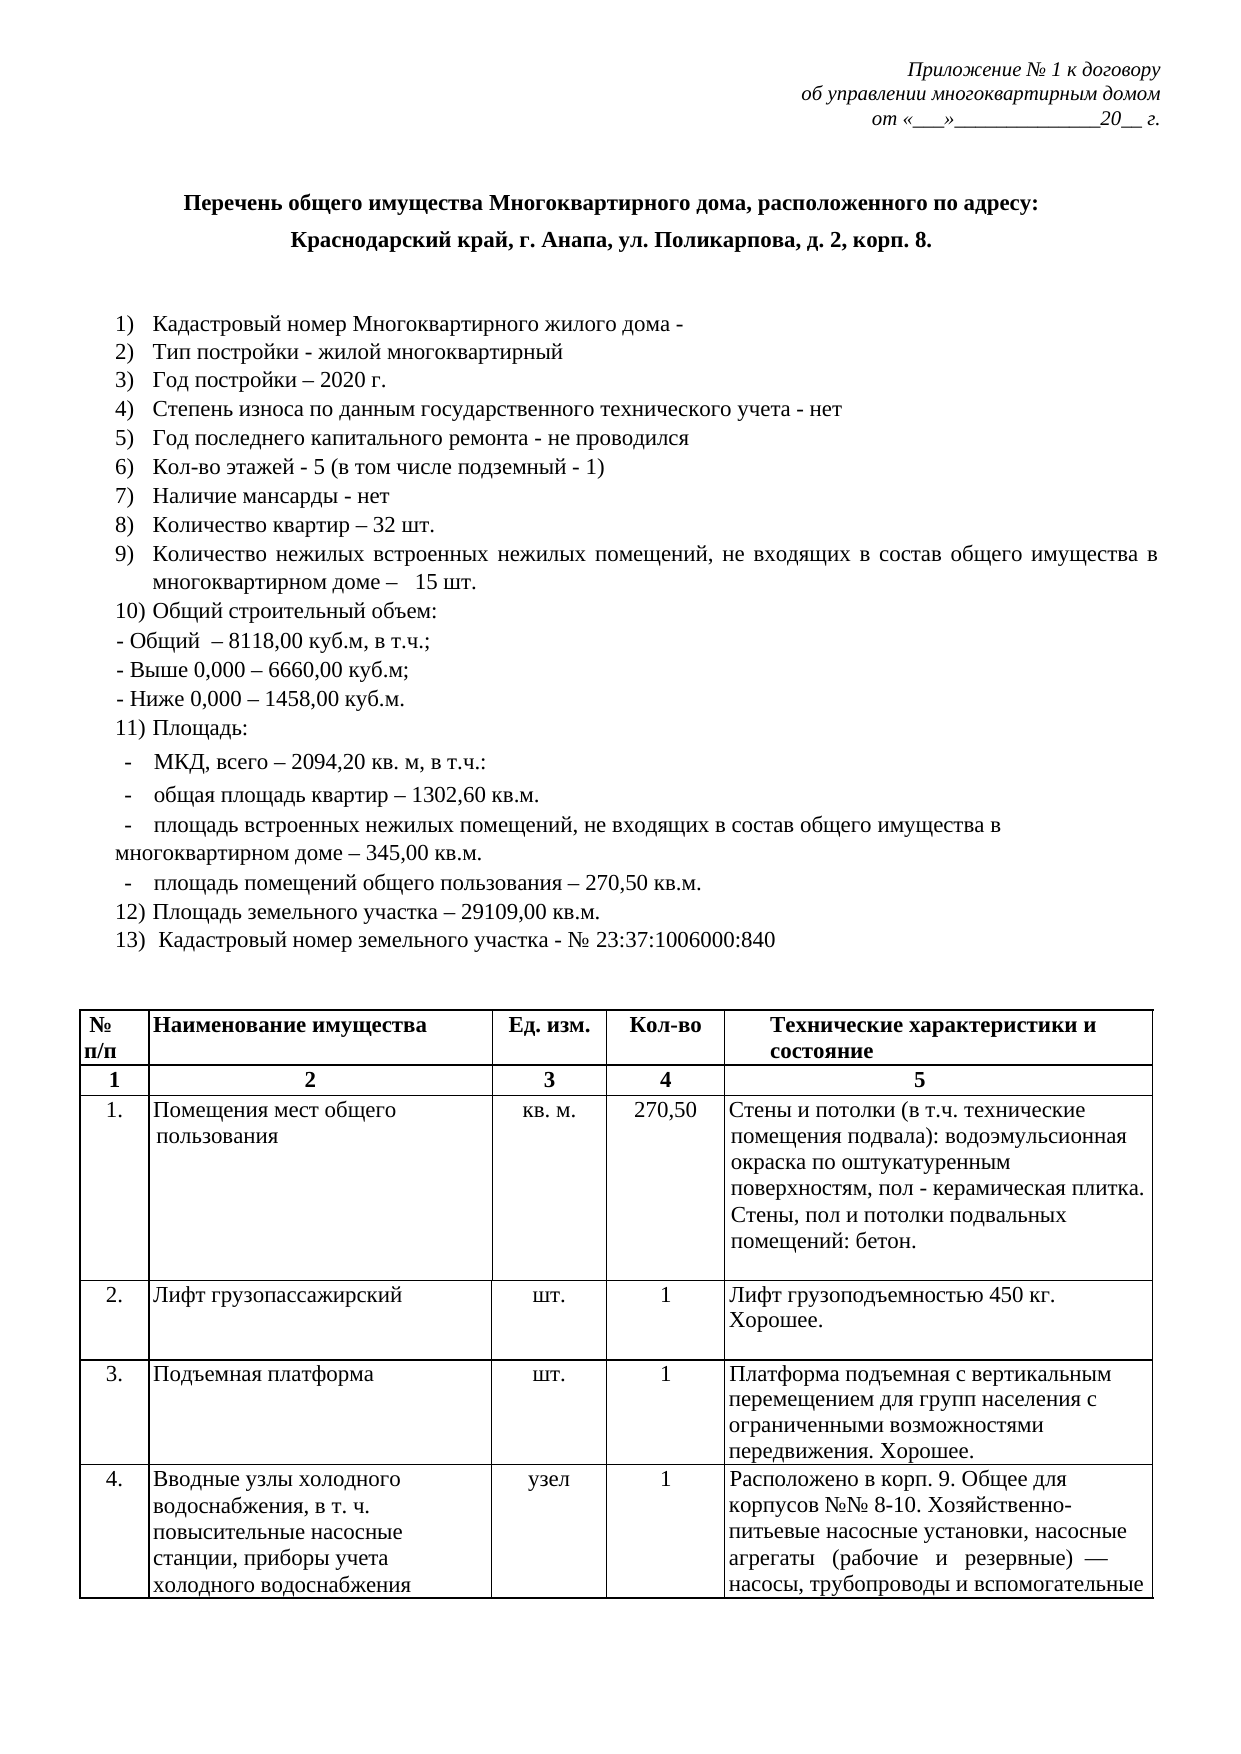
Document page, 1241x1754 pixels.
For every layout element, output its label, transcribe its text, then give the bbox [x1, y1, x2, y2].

text - Общий – 8118,00 куб.м, в т.ч.; [116, 626, 1160, 654]
table_cell 1 [607, 1361, 724, 1464]
text Перечень общего имущества Многоквартирного дома, расположенного по адресу: [80, 188, 1143, 216]
table_cell [725, 1066, 910, 1094]
list площадь встроенных нежилых помещений, не входящих в состав общего имущества в многоквартирном доме – 345,00 кв.м. [115, 810, 1160, 866]
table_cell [150, 1465, 491, 1597]
list общая площадь квартир – 1302,60 кв.м. [80, 781, 1160, 807]
table_cell Платформа подъемная с вертикальным перемещением для групп населения с ограниченными возможностями передвижения. Хорошее. [725, 1361, 1152, 1464]
table_cell 5 [910, 1066, 1152, 1094]
table_header № п/п [81, 1011, 148, 1064]
table_cell 4. [81, 1465, 148, 1597]
table_cell шт. [492, 1281, 606, 1359]
text Краснодарский край, г. Анапа, ул. Поликарпова, д. 2, корп. 8. [80, 224, 1143, 253]
list МКД, всего – 2094,20 кв. м, в т.ч.: [80, 748, 1160, 774]
text Приложение № 1 к договору [80, 57, 1160, 81]
list Наличие мансарды - нет [115, 481, 881, 509]
table_cell Подъемная платформа [150, 1361, 491, 1464]
list Количество квартир – 32 шт. [115, 509, 881, 538]
list Год последнего капитального ремонта - не проводился [115, 423, 881, 451]
list Степень износа по данным государственного технического учета - нет [115, 394, 881, 422]
table_cell Стены и потолки (в т.ч. технические помещения подвала): водоэмульсионная окраска по оштукатуренным поверхностям, пол - керамическая плитка. Стены, пол и потолки подвальных помещений: бетон. [725, 1096, 1152, 1280]
table_cell кв. м. [493, 1096, 606, 1280]
table_cell 2 [150, 1066, 492, 1094]
list Кадастровый номер земельного участка - № 23:37:1006000:840 [115, 925, 1096, 954]
table_cell 1 [81, 1066, 148, 1094]
table_cell шт. [492, 1361, 606, 1464]
text об управлении многоквартирным домом [80, 81, 1160, 105]
table_cell 1 [607, 1465, 724, 1597]
table_cell 270,50 [607, 1096, 724, 1280]
table_header Кол-во [607, 1011, 724, 1064]
list площадь помещений общего пользования – 270,50 кв.м. [80, 867, 1160, 896]
list Кол-во этажей - 5 (в том числе подземный - 1) [115, 452, 881, 480]
list Площадь: [115, 713, 1160, 741]
list Количество нежилых встроенных нежилых помещений, не входящих в состав общего имущества в многоквартирном доме – 15 шт. [115, 539, 1160, 595]
list Кадастровый номер Многоквартирного жилого дома - [115, 309, 742, 337]
table_cell Лифт грузопассажирский [150, 1281, 491, 1359]
table_cell узел [492, 1465, 606, 1597]
list Общий строительный объем: [115, 596, 1160, 624]
table_cell 3 [493, 1066, 606, 1094]
table_header Наименование имущества [150, 1011, 492, 1064]
table_cell 3. [81, 1361, 148, 1464]
table_cell 1 [607, 1281, 724, 1359]
text от «___»______________20__ г. [80, 105, 1160, 129]
table_header Технические характеристики и состояние [725, 1011, 1152, 1064]
table_cell Лифт грузоподъемностью 450 кг. Хорошее. [725, 1281, 1152, 1359]
list Площадь земельного участка – 29109,00 кв.м. [115, 896, 1096, 925]
list Тип постройки - жилой многоквартирный [115, 337, 742, 365]
text - Выше 0,000 – 6660,00 куб.м; [116, 655, 1160, 683]
table_header Ед. изм. [493, 1011, 606, 1064]
table_cell Помещения мест общего пользования [150, 1096, 492, 1280]
table_cell 4 [607, 1066, 724, 1094]
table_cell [725, 1465, 1152, 1597]
list Год постройки – 2020 г. [115, 365, 742, 393]
table_cell 1. [81, 1096, 148, 1280]
text - Ниже 0,000 – 1458,00 куб.м. [116, 684, 1160, 712]
table_cell 2. [81, 1281, 148, 1359]
